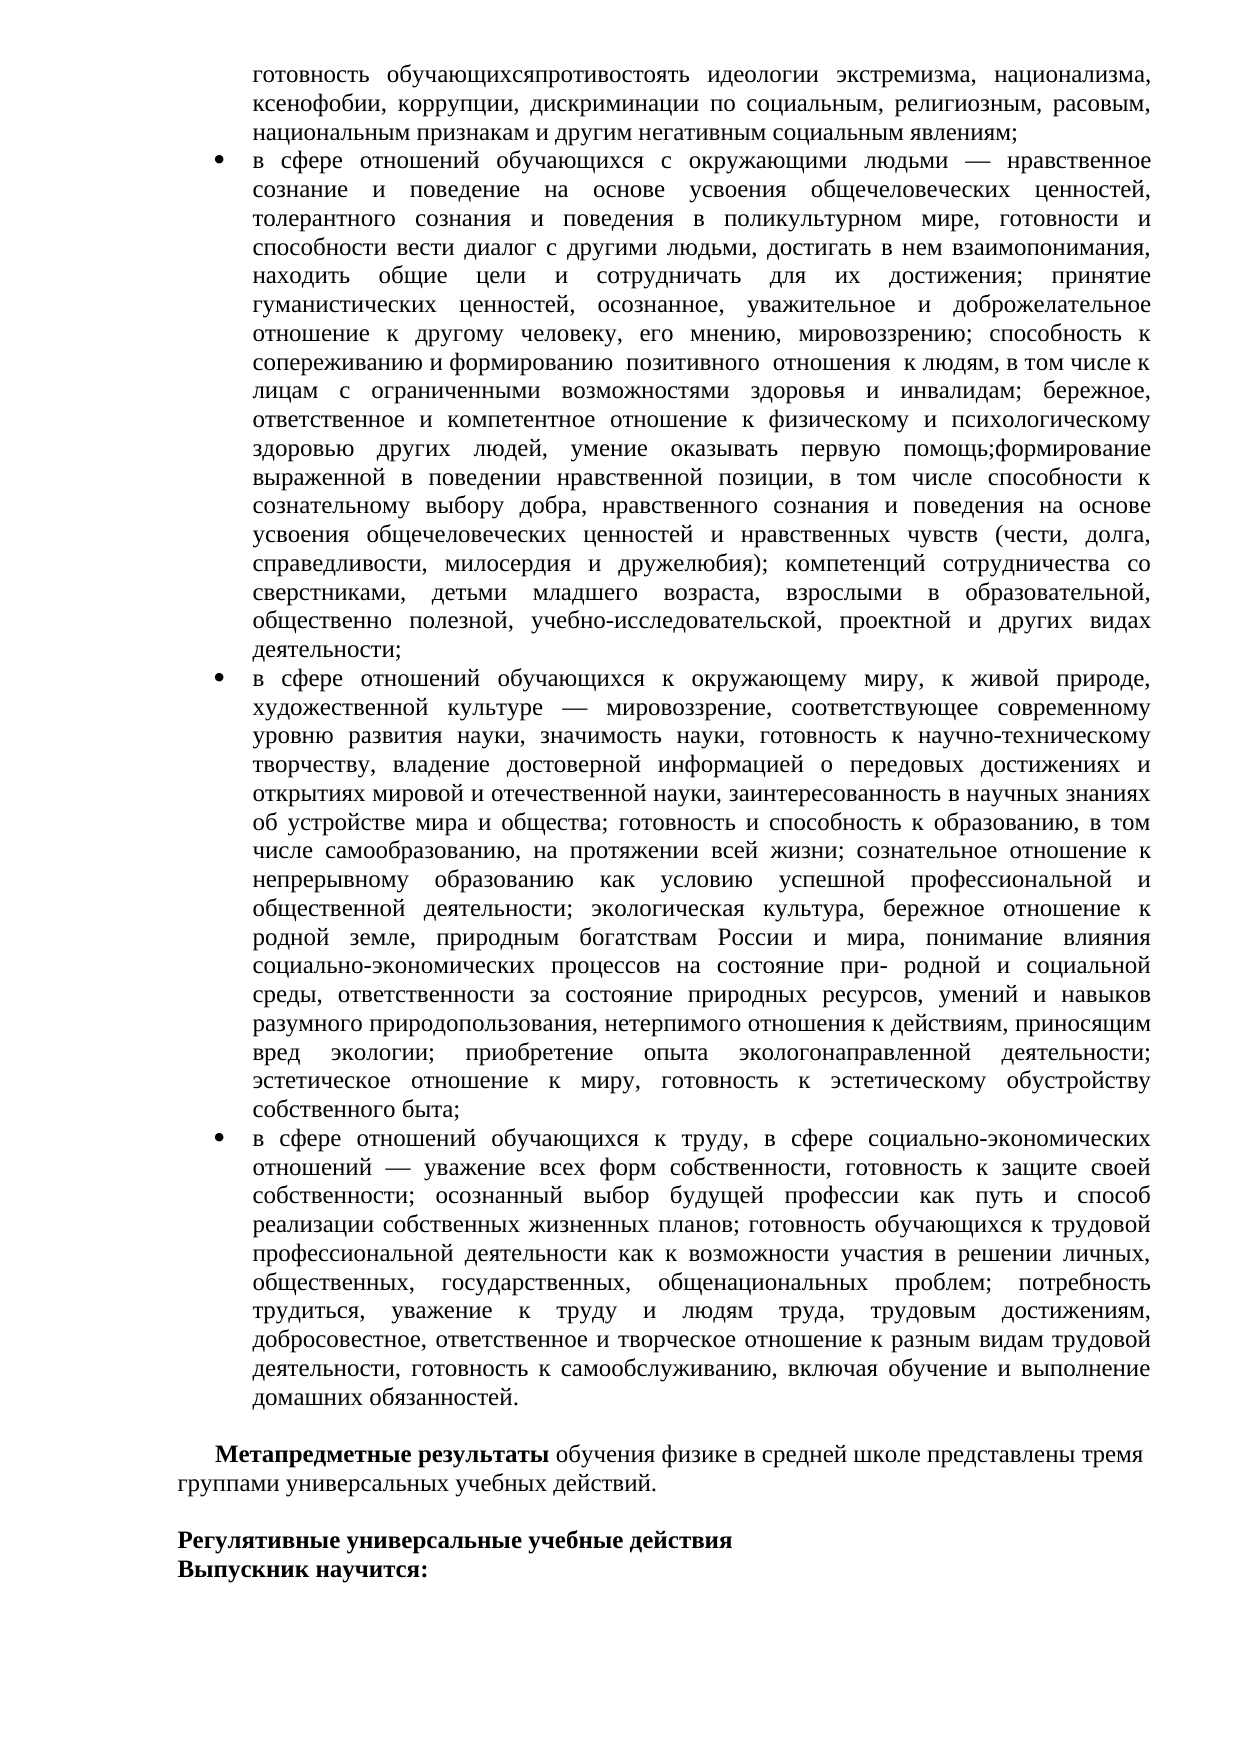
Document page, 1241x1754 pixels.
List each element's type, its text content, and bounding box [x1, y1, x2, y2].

list в сфере отношений обучающихся с окружающими людьми — нравственное сознание и поведение на основе усвоения общечеловеческих ценностей, толерантного сознания и поведения в поликультурном мире, готовности и способности вести диалог с другими людьми, достигать в нем взаимопонимания, находить общие цели и сотрудничать для их достижения; принятие гуманистических ценностей, осознанное, уважительное и доброжелательное отношение к другому человеку, его мнению, мировоззрению; способность к сопереживанию и формированию позитивного отношения к людям, в том числе к лицам с ограниченными возможностями здоровья и инвалидам; бережное, ответственное и компетентное отношение к физическому и психологическому здоровью других людей, умение оказывать первую помощь;формирование выраженной в поведении нравственной позиции, в том числе способности к сознательному выбору добра, нравственного сознания и поведения на основе усвоения общечеловеческих ценностей и нравственных чувств (чести, долга, справедливости, милосердия и дружелюбия); компетенций сотрудничества со сверстниками, детьми младшего возраста, взрослыми в образовательной, общественно полезной, учебно-исследовательской, проектной и других видах деятельности; [215, 145, 1152, 663]
text Выпускник научится: [177, 1554, 1152, 1583]
list в сфере отношений обучающихся к окружающему миру, к живой природе, художественной культуре — мировоззрение, соответствующее современному уровню развития науки, значимость науки, готовность к научно-техническому творчеству, владение достоверной информацией о передовых достижениях и открытиях мировой и отечественной науки, заинтересованность в научных знаниях об устройстве мира и общества; готовность и способность к образованию, в том числе самообразованию, на протяжении всей жизни; сознательное отношение к непрерывному образованию как условию успешной профессиональной и общественной деятельности; экологическая культура, бережное отношение к родной земле, природным богатствам России и мира, понимание влияния социально-экономических процессов на состояние при- родной и социальной среды, ответственности за состояние природных ресурсов, умений и навыков разумного природопользования, нетерпимого отношения к действиям, приносящим вред экологии; приобретение опыта экологонаправленной деятельности; эстетическое отношение к миру, готовность к эстетическому обустройству собственного быта; [215, 663, 1152, 1123]
list в сфере отношений обучающихся к труду, в сфере социально-экономических отношений — уважение всех форм собственности, готовность к защите своей собственности; осознанный выбор будущей профессии как путь и способ реализации собственных жизненных планов; готовность обучающихся к трудовой профессиональной деятельности как к возможности участия в решении личных, общественных, государственных, общенациональных проблем; потребность трудиться, уважение к труду и людям труда, трудовым достижениям, добросовестное, ответственное и творческое отношение к разным видам трудовой деятельности, готовность к самообслуживанию, включая обучение и выполнение домашних обязанностей. [215, 1123, 1152, 1410]
text Метапредметные результаты обучения физике в средней школе представлены тремя группами универсальных учебных действий. [177, 1439, 1152, 1497]
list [215, 59, 1152, 145]
text Регулятивные универсальные учебные действия [177, 1525, 1152, 1554]
